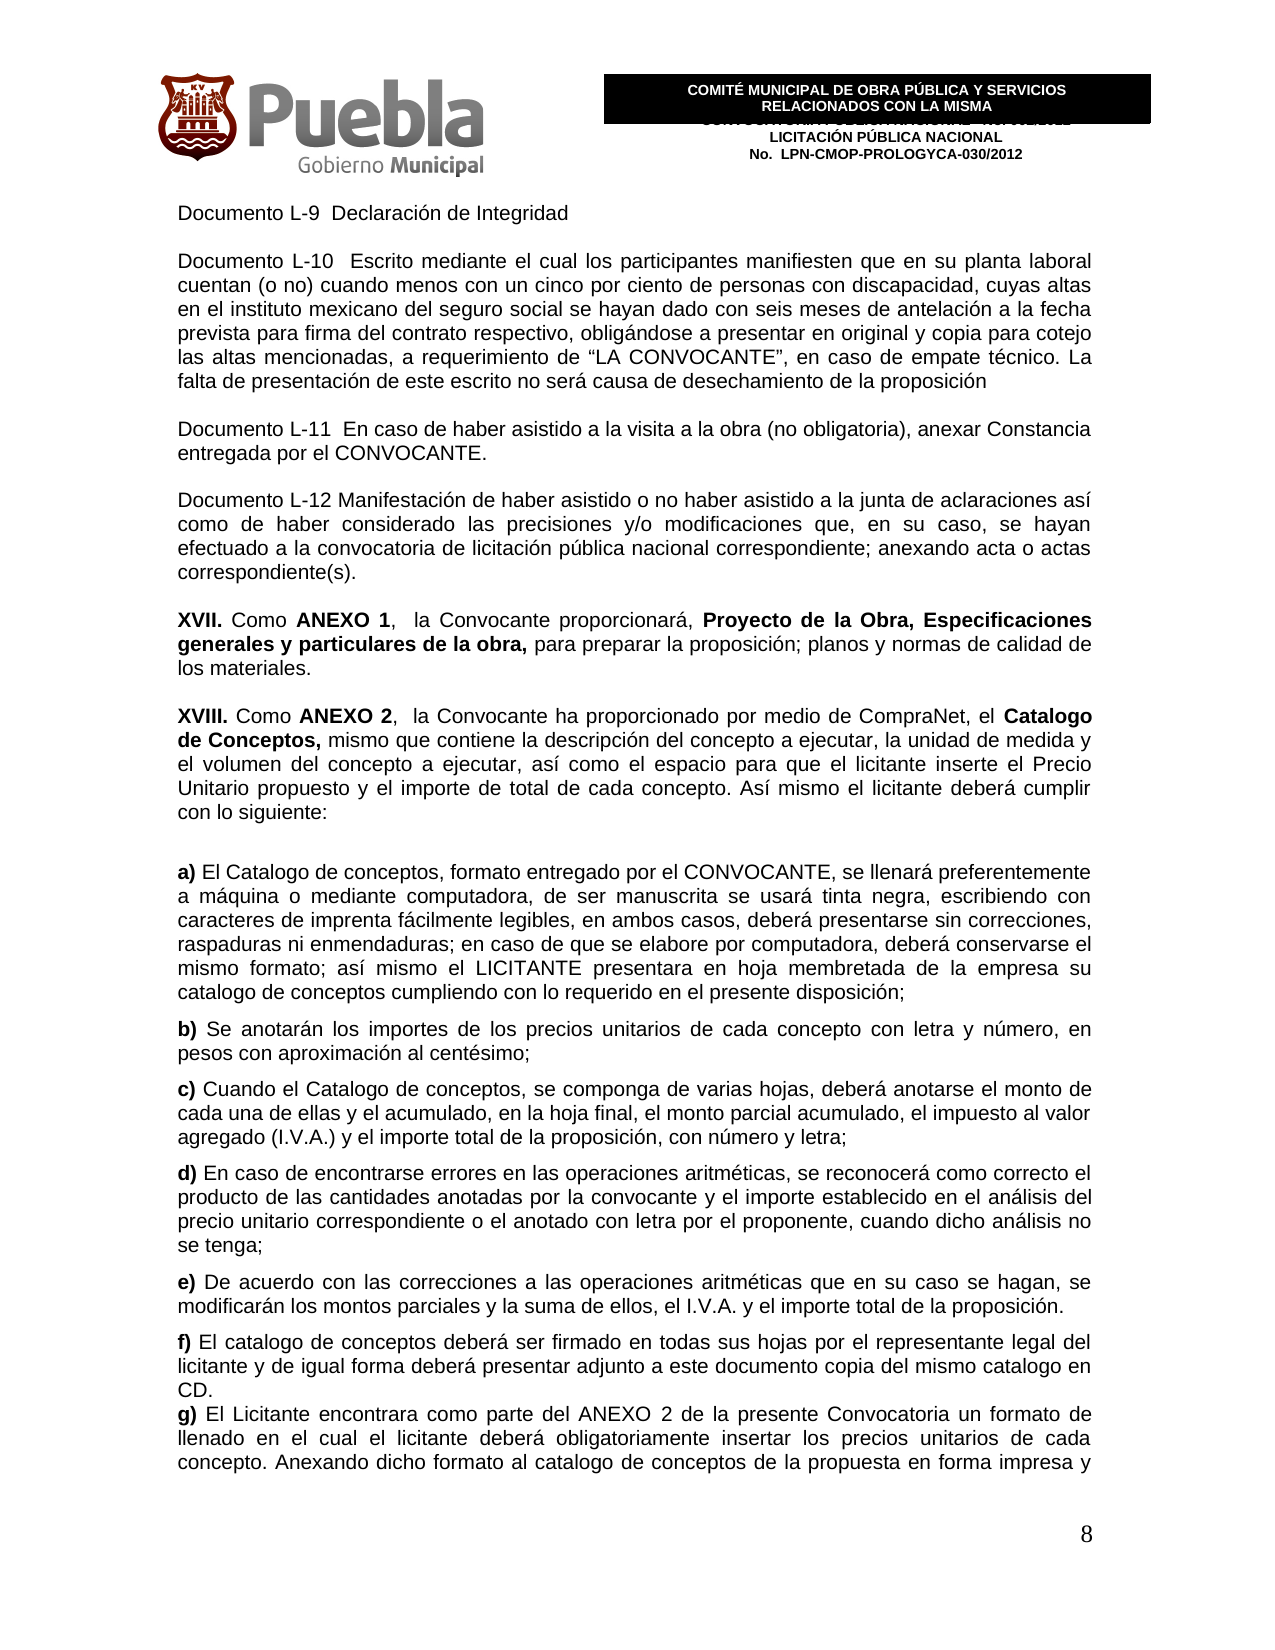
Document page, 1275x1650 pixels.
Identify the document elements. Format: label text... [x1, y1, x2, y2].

text b) Se anotarán los importes de los precios unitarios de cada concepto con letra y número, en pesos con aproximación al centésimo; [177, 1016, 1093, 1064]
picture [158, 73, 484, 177]
text Documento L-11 En caso de haber asistido a la visita a la obra (no obligatoria), anexar Constancia entregada por el CONVOCANTE. [177, 416, 1093, 464]
text e) De acuerdo con las correcciones a las operaciones aritméticas que en su caso se hagan, se modificarán los montos parciales y la suma de ellos, el I.V.A. y el importe total de la proposición. [177, 1269, 1093, 1317]
text d) En caso de encontrarse errores en las operaciones aritméticas, se reconocerá como correcto el producto de las cantidades anotadas por la convocante y el importe establecido en el análisis del precio unitario correspondiente o el anotado con letra por el proponente, cuando dicho análisis no se tenga; [177, 1161, 1093, 1257]
text XVII. Como ANEXO 1, la Convocante proporcionará, Proyecto de la Obra, Especificaciones generales y particulares de la obra, para preparar la proposición; planos y normas de calidad de los materiales. [177, 608, 1093, 680]
text Documento L-9 Declaración de Integridad [177, 201, 1093, 225]
text a) El Catalogo de conceptos, formato entregado por el CONVOCANTE, se llenará preferentemente a máquina o mediante computadora, de ser manuscrita se usará tinta negra, escribiendo con caracteres de imprenta fácilmente legibles, en ambos casos, deberá presentarse sin correcciones, raspaduras ni enmendaduras; en caso de que se elabore por computadora, deberá conservarse el mismo formato; así mismo el LICITANTE presentara en hoja membretada de la empresa su catalogo de conceptos cumpliendo con lo requerido en el presente disposición; [177, 860, 1093, 1004]
text Documento L-10 Escrito mediante el cual los participantes manifiesten que en su planta laboral cuentan (o no) cuando menos con un cinco por ciento de personas con discapacidad, cuyas altas en el instituto mexicano del seguro social se hayan dado con seis meses de antelación a la fecha prevista para firma del contrato respectivo, obligándose a presentar en original y copia para cotejo las altas mencionadas, a requerimiento de “LA CONVOCANTE”, en caso de empate técnico. La falta de presentación de este escrito no será causa de desechamiento de la proposición [177, 249, 1093, 392]
text Documento L-12 Manifestación de haber asistido o no haber asistido a la junta de aclaraciones así como de haber considerado las precisiones y/o modificaciones que, en su caso, se hayan efectuado a la convocatoria de licitación pública nacional correspondiente; anexando acta o actas correspondiente(s). [177, 488, 1093, 584]
text c) Cuando el Catalogo de conceptos, se componga de varias hojas, deberá anotarse el monto de cada una de ellas y el acumulado, en la hoja final, el monto parcial acumulado, el impuesto al valor agregado (I.V.A.) y el importe total de la proposición, con número y letra; [177, 1077, 1093, 1149]
text XVIII. Como ANEXO 2, la Convocante ha proporcionado por medio de CompraNet, el Catalogo de Conceptos, mismo que contiene la descripción del concepto a ejecutar, la unidad de medida y el volumen del concepto a ejecutar, así como el espacio para que el licitante inserte el Precio Unitario propuesto y el importe de total de cada concepto. Así mismo el licitante deberá cumplir con lo siguiente: [177, 704, 1093, 824]
text f) El catalogo de conceptos deberá ser firmado en todas sus hojas por el representante legal del licitante y de igual forma deberá presentar adjunto a este documento copia del mismo catalogo en CD. [177, 1330, 1093, 1402]
